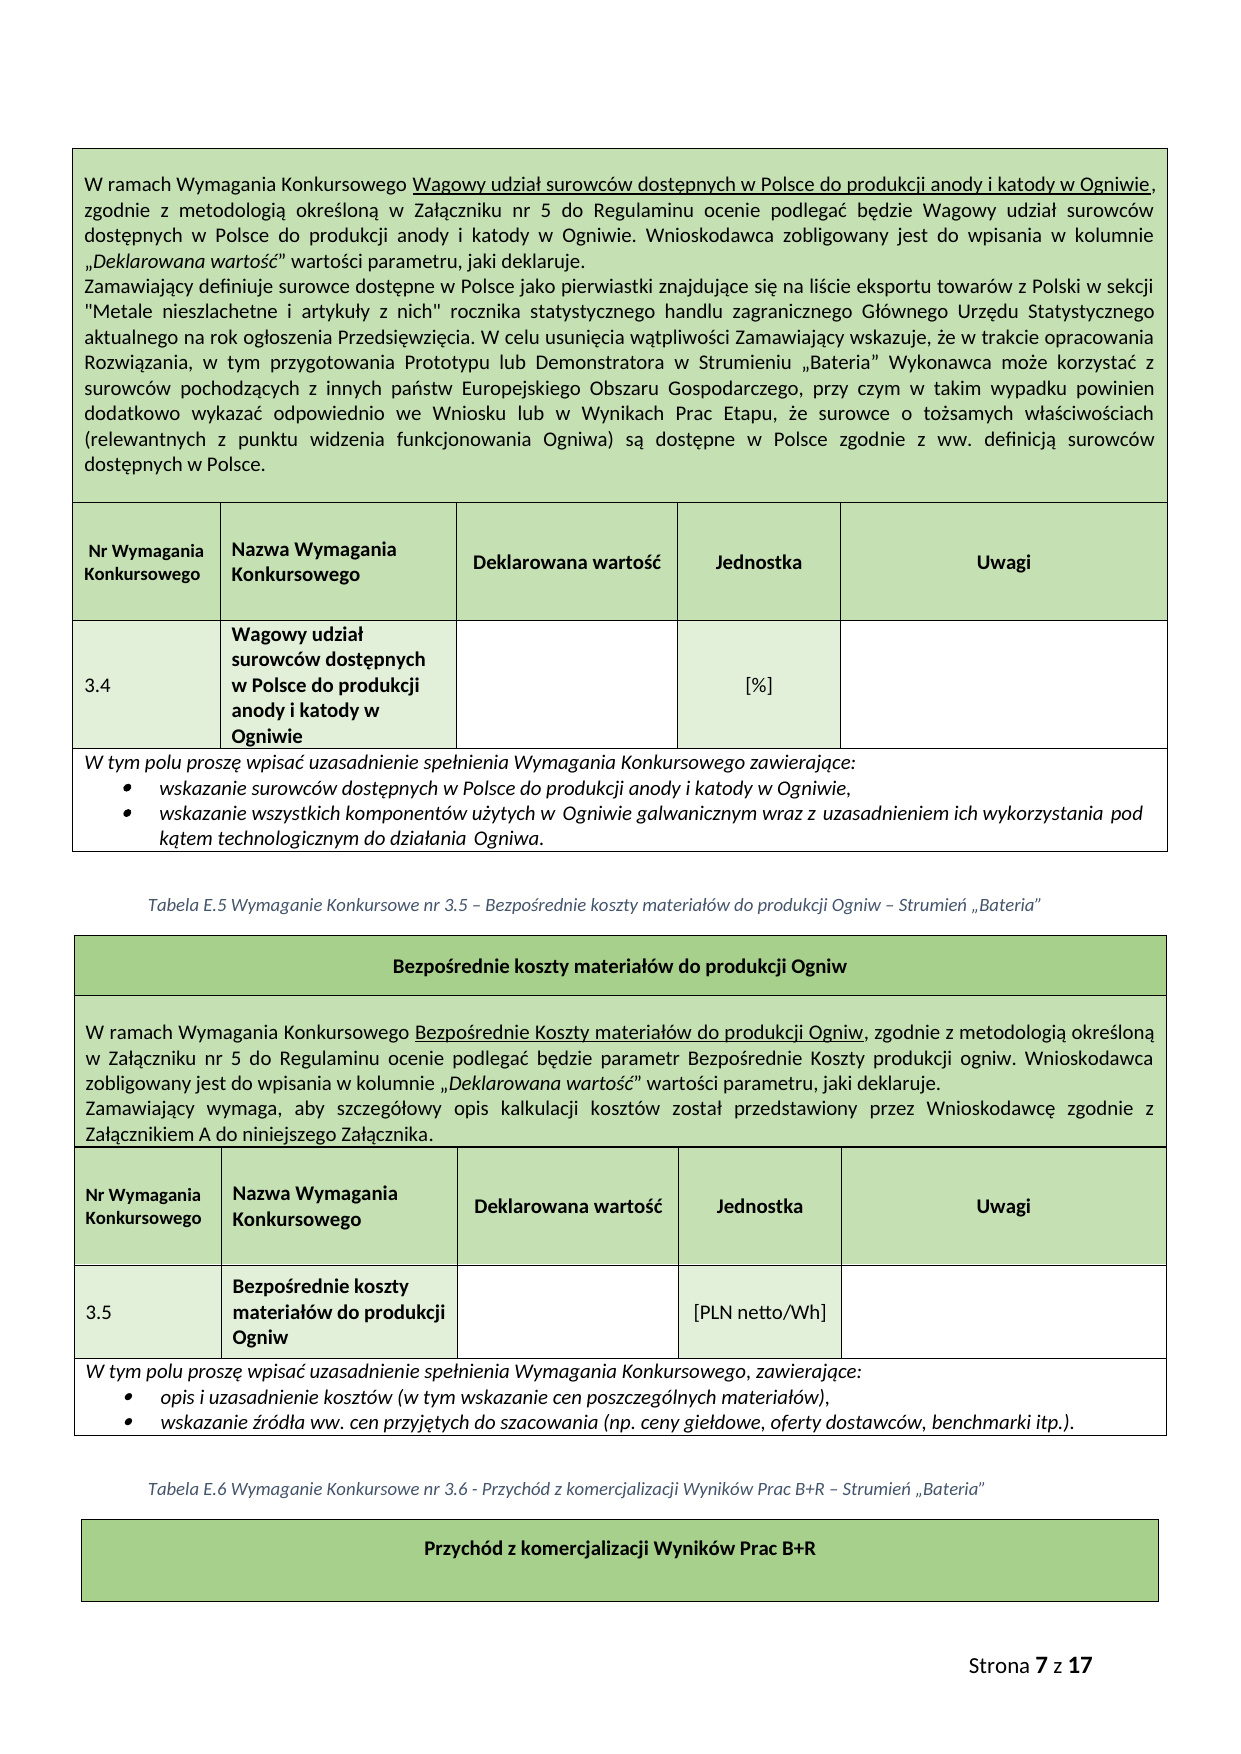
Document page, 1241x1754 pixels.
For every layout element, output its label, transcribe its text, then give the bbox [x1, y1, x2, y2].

table_cell [842, 1266, 1166, 1358]
table_cell Deklarowana wartość [457, 503, 677, 620]
text Tabela E.5 Wymaganie Konkursowe nr 3.5 – Bezpośrednie koszty materiałów do produkcji Ogniw – Strumień „Bateria” [148, 893, 1092, 916]
table_cell [458, 1266, 678, 1358]
table_cell Wagowy udział surowców dostępnych w Polsce do produkcji anody i katody w Ogniwie [221, 621, 456, 748]
text Tabela E.6 Wymaganie Konkursowe nr 3.6 - Przychód z komercjalizacji Wyników Prac B+R – Strumień „Bateria” [148, 1477, 1092, 1500]
table_header Przychód z komercjalizacji Wyników Prac B+R [82, 1520, 1158, 1601]
table_cell W tym polu proszę wpisać uzasadnienie spełnienia Wymagania Konkursowego, zawierające: opis i uzasadnienie kosztów (w tym wskazanie cen poszczególnych materiałów), wskazanie źródła ww. cen przyjętych do szacowania (np. ceny giełdowe, oferty dostawców, benchmarki itp.). [75, 1359, 1166, 1435]
table_cell W ramach Wymagania Konkursowego Bezpośrednie Koszty materiałów do produkcji Ogniw, zgodnie z metodologią określoną w Załączniku nr 5 do Regulaminu ocenie podlegać będzie parametr Bezpośrednie Koszty produkcji ogniw. Wnioskodawca zobligowany jest do wpisania w kolumnie „Deklarowana wartość” wartości parametru, jaki deklaruje. Zamawiający wymaga, aby szczegółowy opis kalkulacji kosztów został przedstawiony przez Wnioskodawcę zgodnie z Załącznikiem A do niniejszego Załącznika. [75, 996, 1166, 1146]
table_header Bezpośrednie koszty materiałów do produkcji Ogniw [75, 936, 1166, 995]
table_cell [%] [678, 621, 840, 748]
table_cell Uwagi [841, 503, 1167, 620]
table_cell W tym polu proszę wpisać uzasadnienie spełnienia Wymagania Konkursowego zawierające: wskazanie surowców dostępnych w Polsce do produkcji anody i katody w Ogniwie, wskazanie wszystkich komponentów użytych w Ogniwie galwanicznym wraz z uzasadnieniem ich wykorzystania pod kątem technologicznym do działania Ogniwa. [73, 749, 1167, 851]
table_cell Deklarowana wartość [458, 1148, 678, 1264]
table_cell Nazwa Wymagania Konkursowego [222, 1148, 457, 1264]
table_cell Nr Wymagania Konkursowego [73, 503, 220, 620]
table_cell Jednostka [678, 503, 840, 620]
table_cell [457, 621, 677, 748]
table_cell 3.4 [73, 621, 220, 748]
table_cell [PLN netto/Wh] [679, 1266, 841, 1358]
table_cell Bezpośrednie koszty materiałów do produkcji Ogniw [222, 1266, 457, 1358]
table_cell Jednostka [679, 1148, 841, 1264]
table_cell Nazwa Wymagania Konkursowego [221, 503, 456, 620]
table_cell Uwagi [842, 1148, 1166, 1264]
table_cell 3.5 [75, 1266, 221, 1358]
table_cell W ramach Wymagania Konkursowego Wagowy udział surowców dostępnych w Polsce do produkcji anody i katody w Ogniwie, zgodnie z metodologią określoną w Załączniku nr 5 do Regulaminu ocenie podlegać będzie Wagowy udział surowców dostępnych w Polsce do produkcji anody i katody w Ogniwie. Wnioskodawca zobligowany jest do wpisania w kolumnie „Deklarowana wartość” wartości parametru, jaki deklaruje. Zamawiający definiuje surowce dostępne w Polsce jako pierwiastki znajdujące się na liście eksportu towarów z Polski w sekcji "Metale nieszlachetne i artykuły z nich" rocznika statystycznego handlu zagranicznego Głównego Urzędu Statystycznego aktualnego na rok ogłoszenia Przedsięwzięcia. W celu usunięcia wątpliwości Zamawiający wskazuje, że w trakcie opracowania Rozwiązania, w tym przygotowania Prototypu lub Demonstratora w Strumieniu „Bateria” Wykonawca może korzystać z surowców pochodzących z innych państw Europejskiego Obszaru Gospodarczego, przy czym w takim wypadku powinien dodatkowo wykazać odpowiednio we Wniosku lub w Wynikach Prac Etapu, że surowce o tożsamych właściwościach (relewantnych z punktu widzenia funkcjonowania Ogniwa) są dostępne w Polsce zgodnie z ww. definicją surowców dostępnych w Polsce. [73, 149, 1167, 502]
table_cell Nr Wymagania Konkursowego [75, 1148, 221, 1264]
table_cell [841, 621, 1167, 748]
